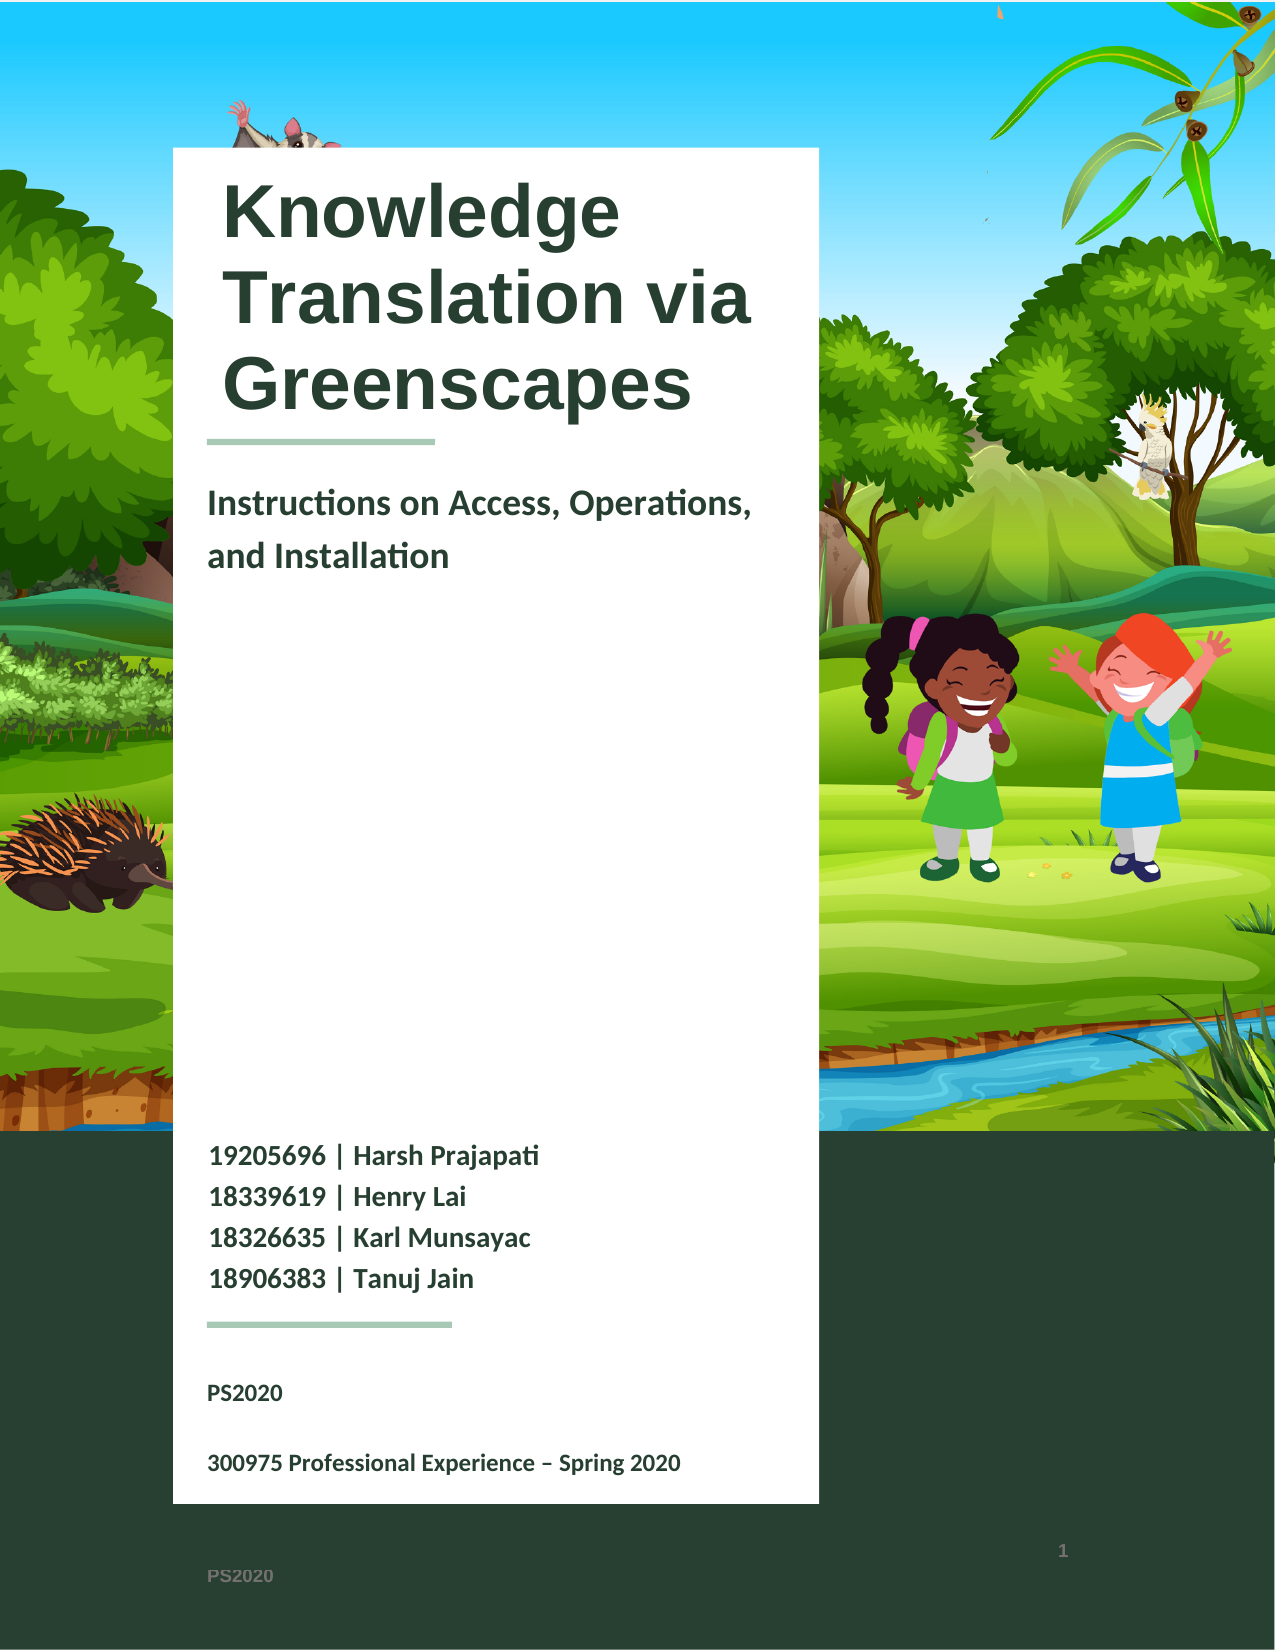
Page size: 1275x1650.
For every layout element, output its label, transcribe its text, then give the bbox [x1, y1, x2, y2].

table_cell Instructions on Access, Operations, and Installation [207, 479, 788, 1275]
table_cell PS2020 300975 Professional Experience – Spring 2020 [207, 1275, 788, 1501]
picture [0, 2, 1275, 1131]
table_header [207, 118, 788, 479]
